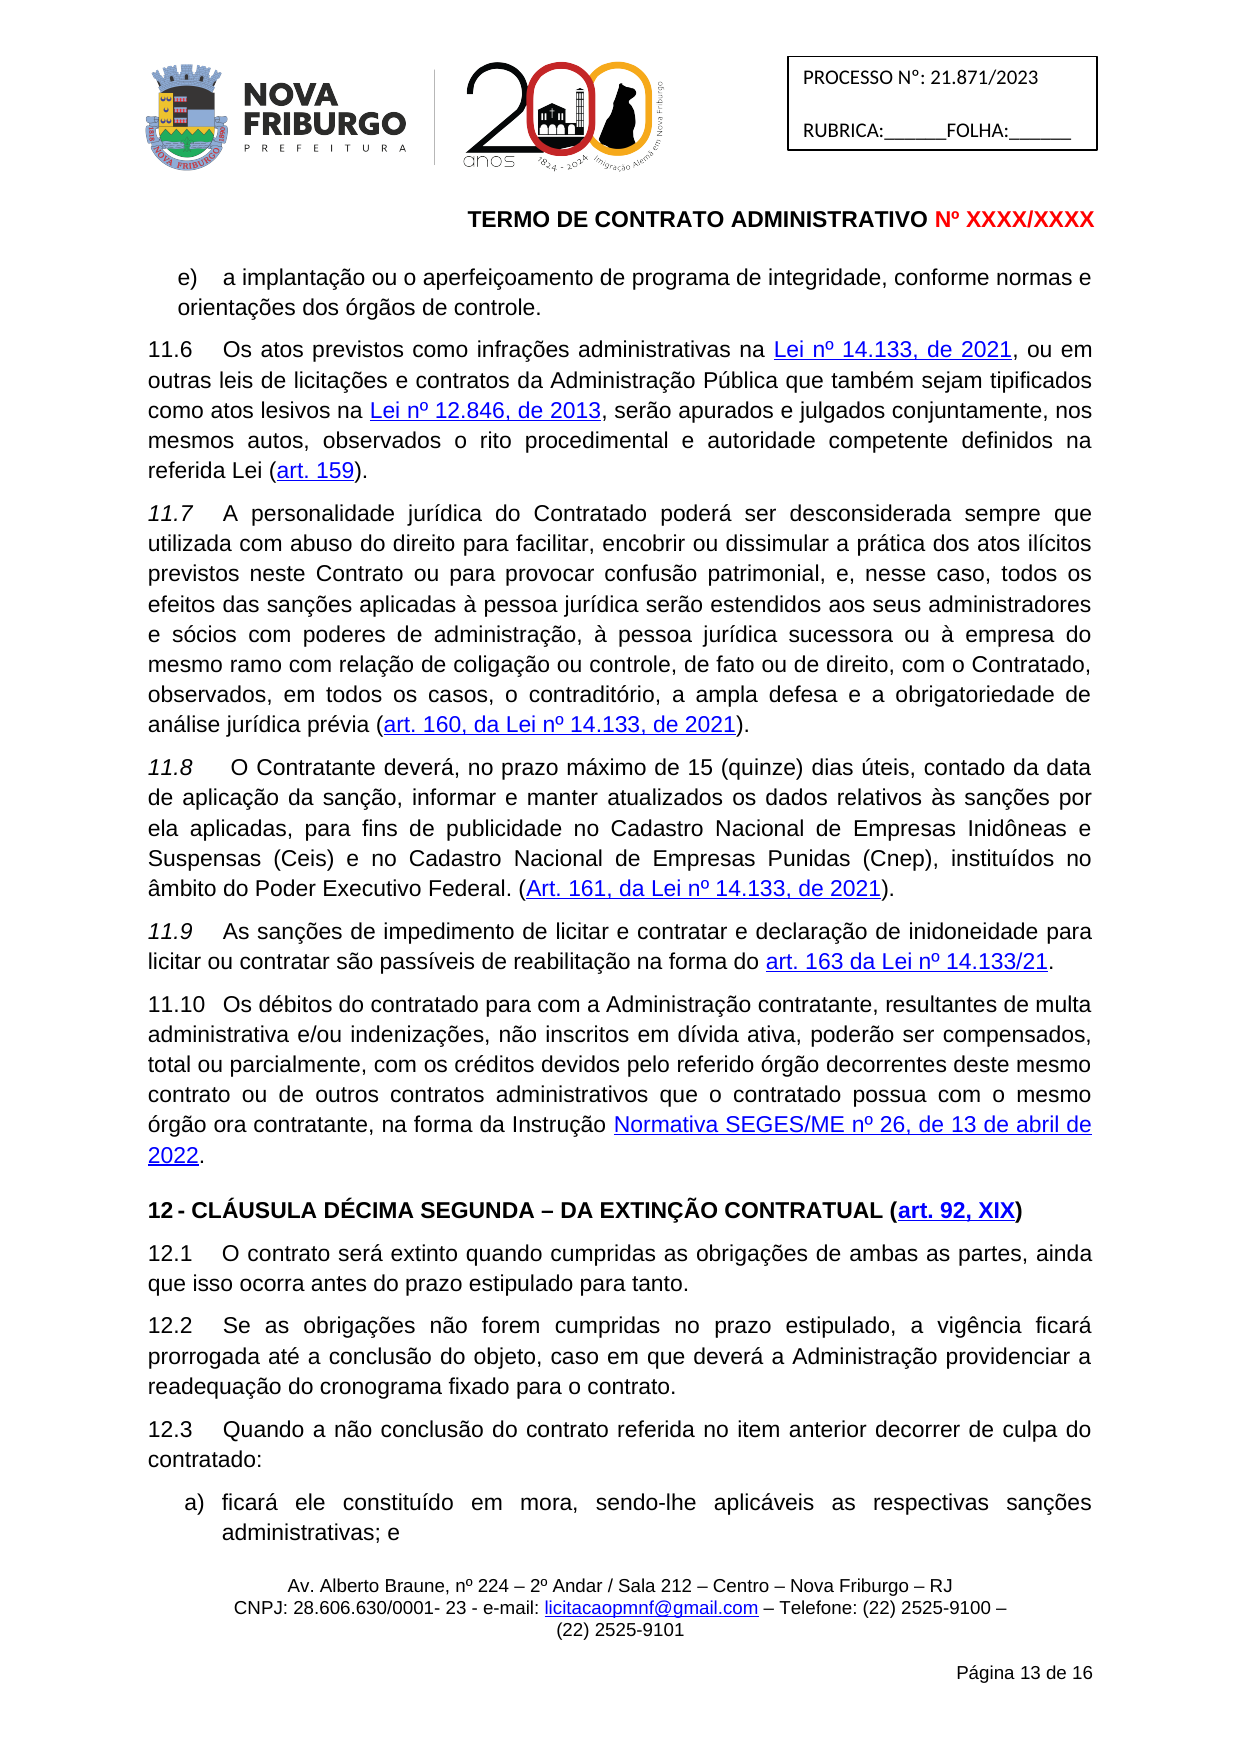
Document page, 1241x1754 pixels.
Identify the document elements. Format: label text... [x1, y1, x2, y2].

list ficará ele constituído em mora, sendo-lhe aplicáveis as respectivas sanções administrativas; e [184, 1488, 1092, 1545]
list a implantação ou o aperfeiçoamento de programa de integridade, conforme normas e orientações dos órgãos de controle. [177, 263, 1092, 320]
list O contrato será extinto quando cumpridas as obrigações de ambas as partes, ainda que isso ocorra antes do prazo estipulado para tanto. [148, 1239, 1092, 1296]
list - CLÁUSULA DÉCIMA SEGUNDA – DA EXTINÇÃO CONTRATUAL (art. 92, XIX) [148, 1197, 1092, 1223]
list Quando a não conclusão do contrato referida no item anterior decorrer de culpa do contratado: [148, 1416, 1092, 1472]
list As sanções de impedimento de licitar e contratar e declaração de inidoneidade para licitar ou contratar são passíveis de reabilitação na forma do art. 163 da Lei nº 14.133/21. [148, 918, 1092, 974]
list Os atos previstos como infrações administrativas na Lei nº 14.133, de 2021, ou em outras leis de licitações e contratos da Administração Pública que também sejam tipificados como atos lesivos na Lei nº 12.846, de 2013, serão apurados e julgados conjuntamente, nos mesmos autos, observados o rito procedimental e autoridade competente definidos na referida Lei (art. 159). [148, 336, 1092, 484]
list A personalidade jurídica do Contratado poderá ser desconsiderada sempre que utilizada com abuso do direito para facilitar, encobrir ou dissimular a prática dos atos ilícitos previstos neste Contrato ou para provocar confusão patrimonial, e, nesse caso, todos os efeitos das sanções aplicadas à pessoa jurídica serão estendidos aos seus administradores e sócios com poderes de administração, à pessoa jurídica sucessora ou à empresa do mesmo ramo com relação de coligação ou controle, de fato ou de direito, com o Contratado, observados, em todos os casos, o contraditório, a ampla defesa e a obrigatoriedade de análise jurídica prévia (art. 160, da Lei nº 14.133, de 2021). [148, 500, 1092, 738]
list Os débitos do contratado para com a Administração contratante, resultantes de multa administrativa e/ou indenizações, não inscritos em dívida ativa, poderão ser compensados, total ou parcialmente, com os créditos devidos pelo referido órgão decorrentes deste mesmo contrato ou de outros contratos administrativos que o contratado possua com o mesmo órgão ora contratante, na forma da Instrução Normativa SEGES/ME nº 26, de 13 de abril de 2022. [148, 991, 1092, 1168]
picture [118, 29, 696, 200]
list O Contratante deverá, no prazo máximo de 15 (quinze) dias úteis, contado da data de aplicação da sanção, informar e manter atualizados os dados relativos às sanções por ela aplicadas, para fins de publicidade no Cadastro Nacional de Empresas Inidôneas e Suspensas (Ceis) e no Cadastro Nacional de Empresas Punidas (Cnep), instituídos no âmbito do Poder Executivo Federal. (Art. 161, da Lei nº 14.133, de 2021). [148, 754, 1092, 901]
list Se as obrigações não forem cumpridas no prazo estipulado, a vigência ficará prorrogada até a conclusão do objeto, caso em que deverá a Administração providenciar a readequação do cronograma fixado para o contrato. [148, 1312, 1092, 1399]
